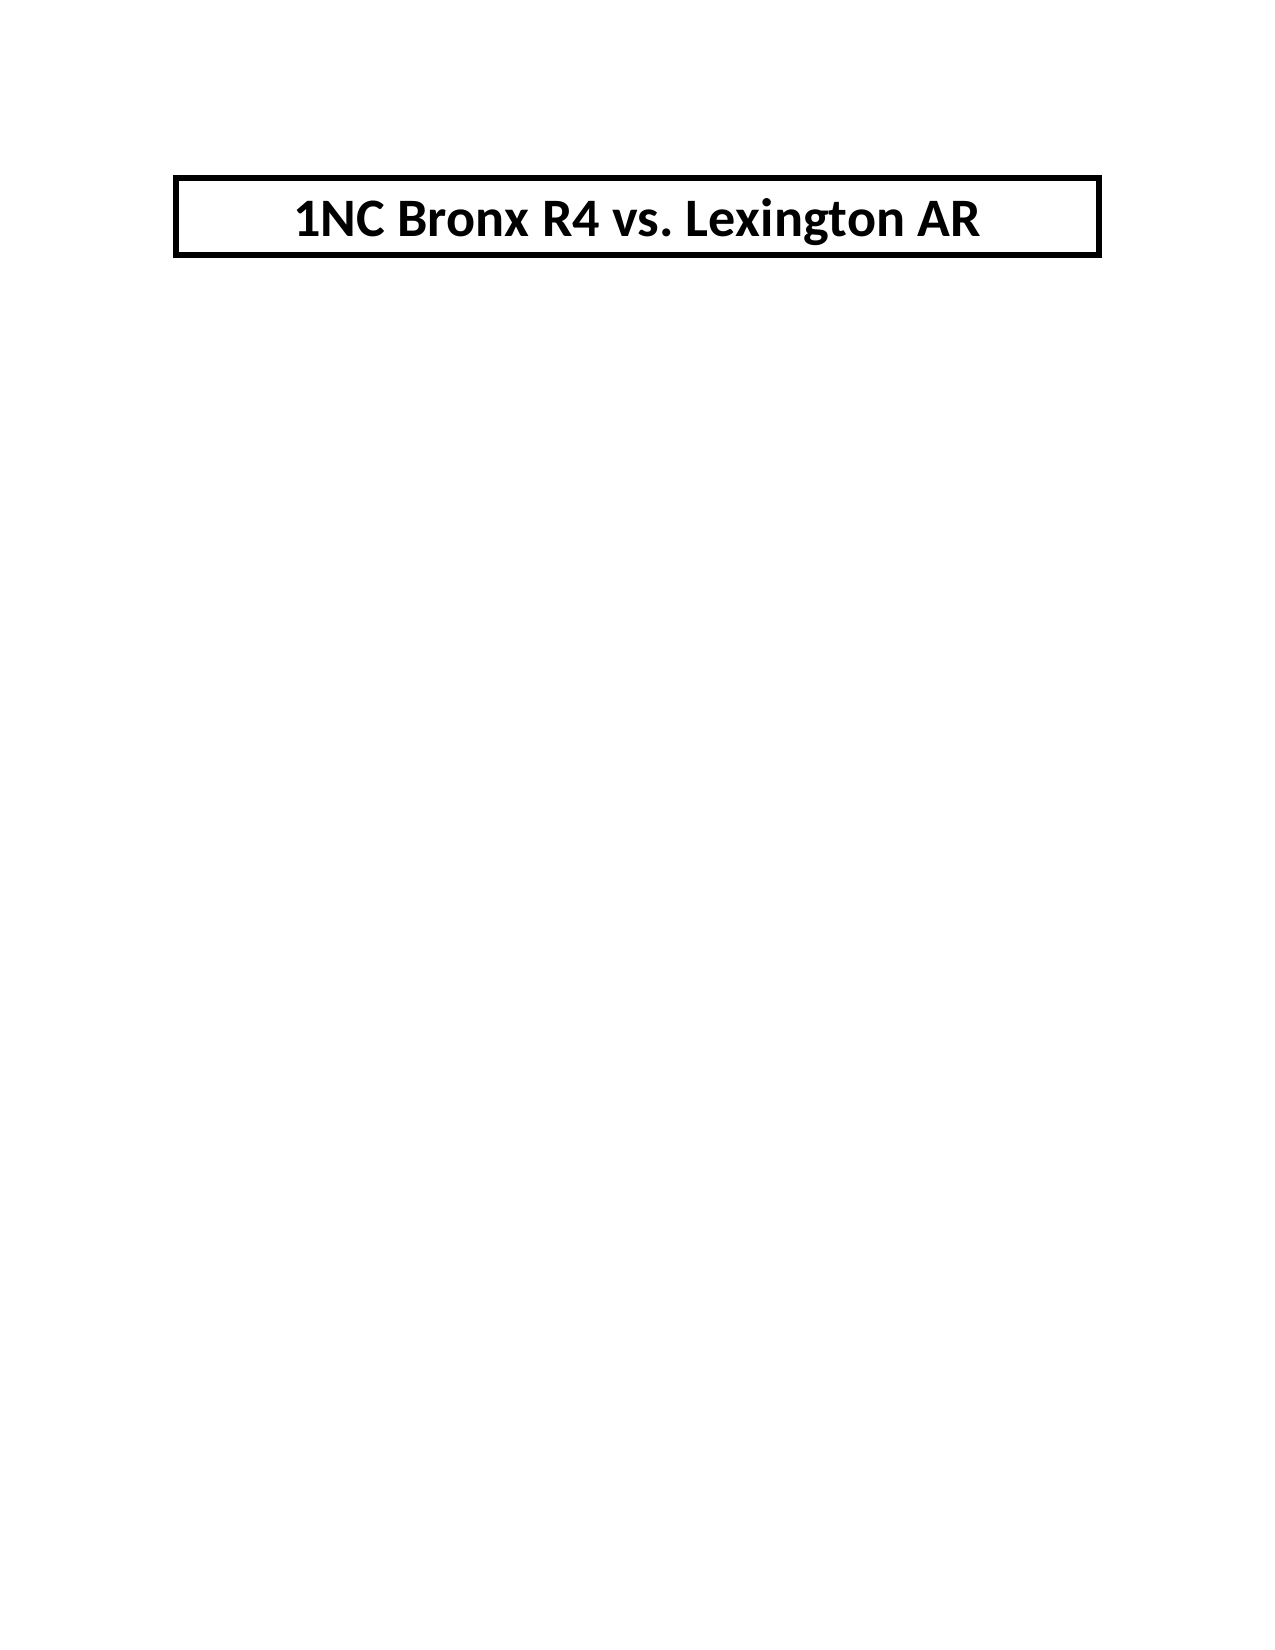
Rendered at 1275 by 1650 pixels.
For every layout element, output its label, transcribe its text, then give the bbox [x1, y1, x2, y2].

subtitle 1NC Bronx R4 vs. Lexington AR [179, 181, 1096, 252]
